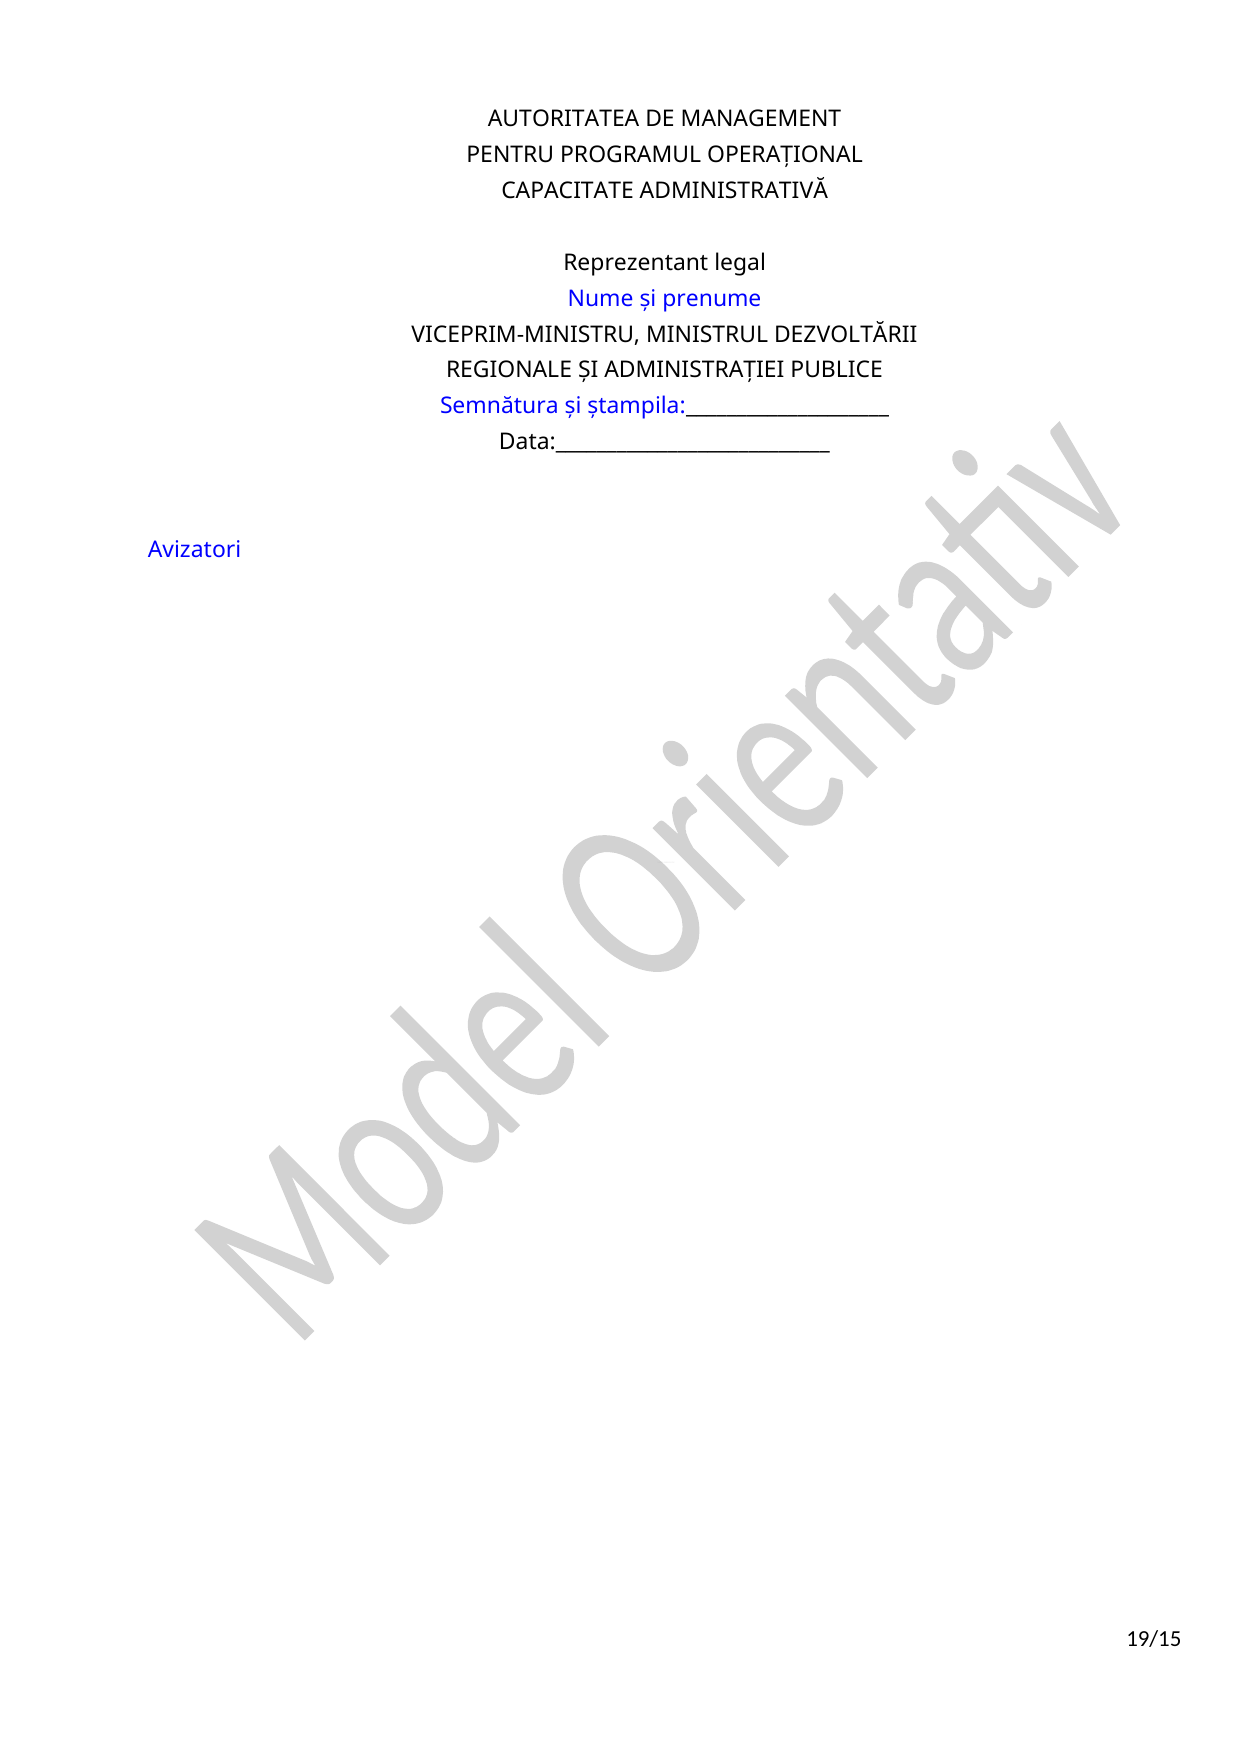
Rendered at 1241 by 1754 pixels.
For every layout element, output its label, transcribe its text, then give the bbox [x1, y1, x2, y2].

text Nume și prenume [148, 282, 1181, 313]
text PENTRU PROGRAMUL OPERAȚIONAL [148, 138, 1181, 169]
text CAPACITATE ADMINISTRATIVĂ [148, 174, 1181, 205]
text Semnătura şi ştampila:____________________ [148, 389, 1181, 421]
text Avizatori [148, 533, 1181, 564]
text Reprezentant legal [148, 246, 1181, 277]
text Data:___________________________ [148, 425, 1181, 457]
text VICEPRIM-MINISTRU, MINISTRUL DEZVOLTĂRII [148, 317, 1181, 349]
text AUTORITATEA DE MANAGEMENT [148, 102, 1181, 133]
text REGIONALE ȘI ADMINISTRAȚIEI PUBLICE [148, 353, 1181, 385]
